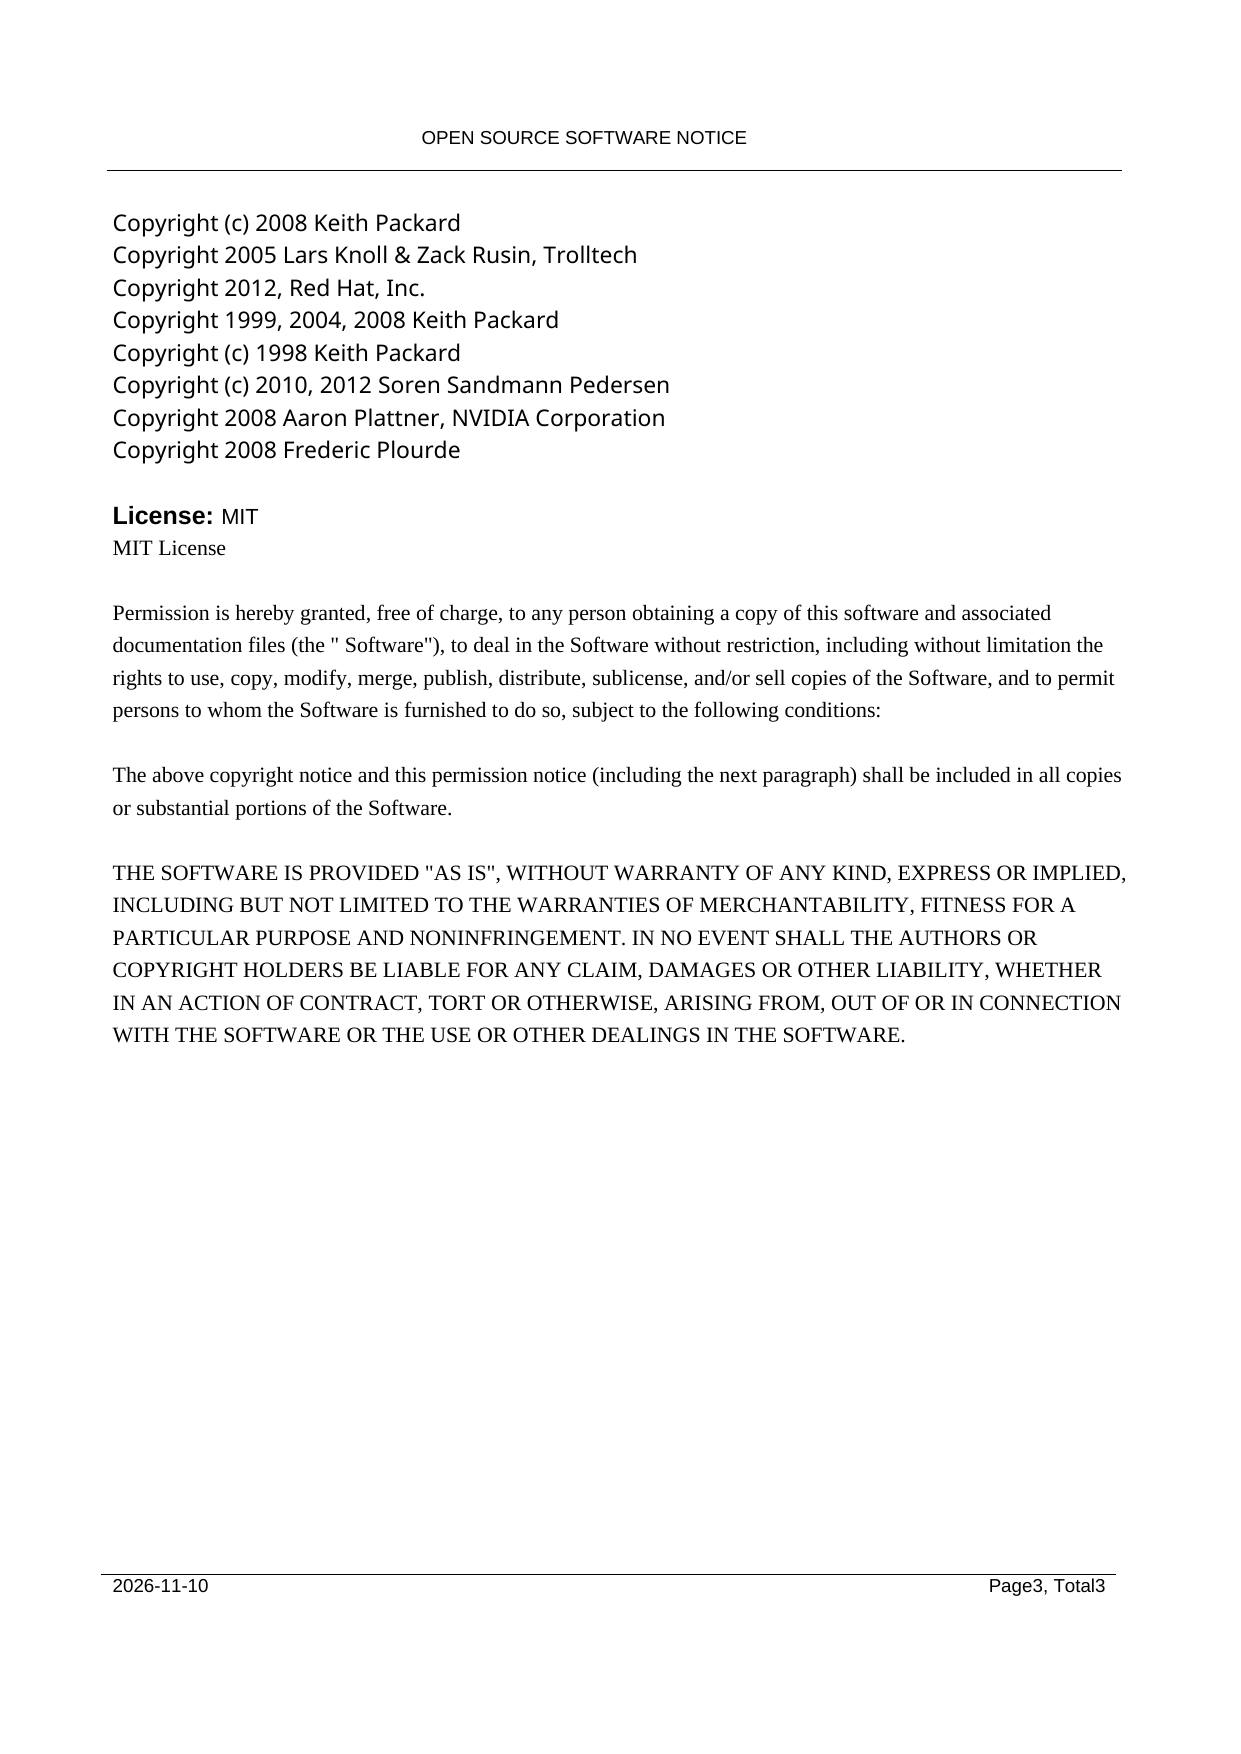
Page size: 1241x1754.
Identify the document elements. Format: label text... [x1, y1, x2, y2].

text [112, 206, 1128, 499]
text MIT License Permission is hereby granted, free of charge, to any person obtaining a copy of this software and associated documentation files (the " Software"), to deal in the Software without restriction, including without limitation the rights to use, copy, modify, merge, publish, distribute, sublicense, and/or sell copies of the Software, and to permit persons to whom the Software is furnished to do so, subject to the following conditions: The above copyright notice and this permission notice (including the next paragraph) shall be included in all copies or substantial portions of the Software. THE SOFTWARE IS PROVIDED "AS IS", WITHOUT WARRANTY OF ANY KIND, EXPRESS OR IMPLIED, INCLUDING BUT NOT LIMITED TO THE WARRANTIES OF MERCHANTABILITY, FITNESS FOR A PARTICULAR PURPOSE AND NONINFRINGEMENT. IN NO EVENT SHALL THE AUTHORS OR COPYRIGHT HOLDERS BE LIABLE FOR ANY CLAIM, DAMAGES OR OTHER LIABILITY, WHETHER IN AN ACTION OF CONTRACT, TORT OR OTHERWISE, ARISING FROM, OUT OF OR IN CONNECTION WITH THE SOFTWARE OR THE USE OR OTHER DEALINGS IN THE SOFTWARE. [112, 531, 1128, 1084]
text License: MIT [112, 499, 1128, 531]
